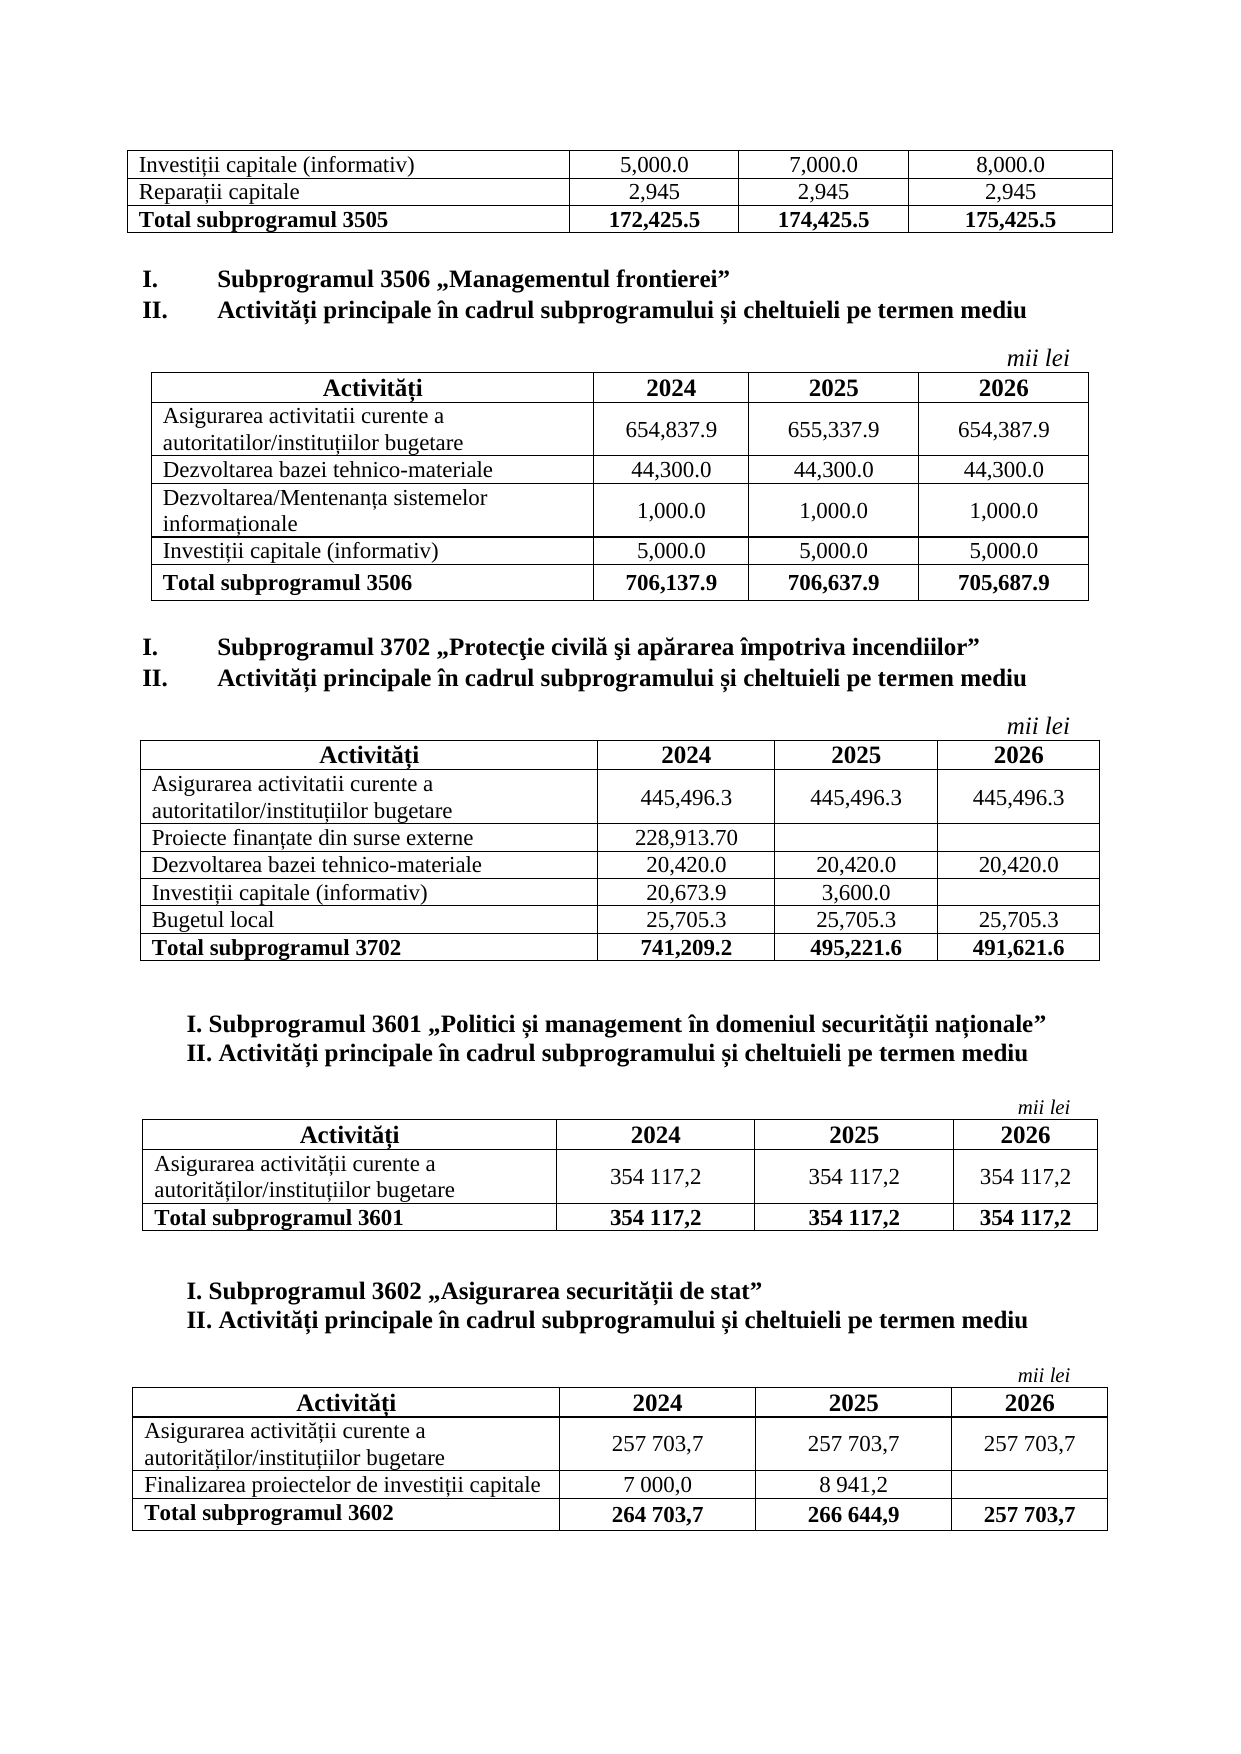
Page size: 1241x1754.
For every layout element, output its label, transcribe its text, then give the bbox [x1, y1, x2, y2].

table_cell 257 703,7 [952, 1418, 1107, 1470]
table_cell Investiții capitale (informativ) [152, 538, 593, 564]
table_cell 354 117,2 [557, 1204, 754, 1230]
table_cell 354 117,2 [954, 1204, 1097, 1230]
table_cell 445,496.3 [938, 770, 1099, 823]
table_header 2025 [756, 1388, 951, 1416]
table_cell [775, 824, 937, 851]
table_cell 2,945 [739, 179, 908, 205]
table_cell 2,945 [570, 179, 738, 205]
table_header Activități [143, 1120, 556, 1149]
table_cell 445,496.3 [775, 770, 937, 823]
table_cell 25,705.3 [938, 906, 1099, 933]
table_cell 25,705.3 [598, 906, 774, 933]
table_cell [938, 879, 1099, 905]
table_header 2024 [557, 1120, 754, 1149]
text mii lei [67, 1362, 1072, 1387]
table_cell 257 703,7 [952, 1499, 1107, 1530]
table_cell 706,137.9 [594, 565, 748, 600]
table_cell 20,420.0 [938, 852, 1099, 878]
table_cell Dezvoltarea/Mentenanța sistemelor informaționale [152, 484, 593, 536]
table_cell 266 644,9 [756, 1499, 951, 1530]
text mii lei [67, 343, 1072, 372]
table_cell Asigurarea activității curente a autorităților/instituțiilor bugetare [133, 1418, 559, 1470]
text II. Activități principale în cadrul subprogramului și cheltuieli pe termen mediu [112, 1038, 1128, 1066]
table_cell Dezvoltarea bazei tehnico-materiale [152, 456, 593, 483]
list Subprogramul 3506 „Managementul frontierei” [142, 264, 1128, 293]
table_cell Total subprogramul 3506 [152, 565, 593, 600]
text mii lei [142, 711, 1072, 739]
table_cell 5,000.0 [570, 151, 738, 177]
table_header 2025 [755, 1120, 953, 1149]
table_cell 2,945 [909, 179, 1112, 205]
table_cell 172,425.5 [570, 206, 738, 232]
table_cell 3,600.0 [775, 879, 937, 905]
table_cell 8,000.0 [909, 151, 1112, 177]
table_cell 175,425.5 [909, 206, 1112, 232]
table_cell [938, 824, 1099, 851]
table_cell Asigurarea activitatii curente a autoritatilor/instituțiilor bugetare [152, 403, 593, 455]
table_cell [952, 1471, 1107, 1497]
table_cell 257 703,7 [560, 1418, 755, 1470]
table_cell 25,705.3 [775, 906, 937, 933]
table_cell Asigurarea activității curente a autorităților/instituțiilor bugetare [143, 1150, 556, 1203]
table_cell 7,000.0 [739, 151, 908, 177]
table_cell Reparații capitale [128, 179, 569, 205]
table_header 2024 [594, 373, 748, 402]
table_cell Total subprogramul 3505 [128, 206, 569, 232]
table_cell Asigurarea activitatii curente a autoritatilor/instituțiilor bugetare [141, 770, 597, 823]
table_cell 491,621.6 [938, 934, 1099, 960]
table_cell Finalizarea proiectelor de investiții capitale [133, 1471, 559, 1497]
table_cell 655,337.9 [749, 403, 918, 455]
table_cell 1,000.0 [594, 484, 748, 536]
table_cell Bugetul local [141, 906, 597, 933]
text II. Activități principale în cadrul subprogramului și cheltuieli pe termen mediu [112, 1305, 1128, 1334]
table_header Activități [133, 1388, 559, 1416]
table_cell 495,221.6 [775, 934, 937, 960]
table_cell Investiții capitale (informativ) [141, 879, 597, 905]
table_cell 257 703,7 [756, 1418, 951, 1470]
list Subprogramul 3702 „Protecţie civilă şi apărarea împotriva incendiilor” [142, 632, 1128, 661]
table_cell Dezvoltarea bazei tehnico-materiale [141, 852, 597, 878]
table_cell 354 117,2 [954, 1150, 1097, 1203]
table_cell 5,000.0 [919, 538, 1088, 564]
table_cell 228,913.70 [598, 824, 774, 851]
table_header 2026 [938, 741, 1099, 769]
table_cell 264 703,7 [560, 1499, 755, 1530]
table_cell 741,209.2 [598, 934, 774, 960]
table_header Activități [152, 373, 593, 402]
table_cell 445,496.3 [598, 770, 774, 823]
table_cell 706,637.9 [749, 565, 918, 600]
table_header 2024 [598, 741, 774, 769]
table_cell 44,300.0 [749, 456, 918, 483]
table_cell 44,300.0 [919, 456, 1088, 483]
table_cell 1,000.0 [749, 484, 918, 536]
table_cell Total subprogramul 3602 [133, 1499, 559, 1530]
table_header 2026 [954, 1120, 1097, 1149]
table_header Activități [141, 741, 597, 769]
table_cell 174,425.5 [739, 206, 908, 232]
table_cell 354 117,2 [557, 1150, 754, 1203]
list Activități principale în cadrul subprogramului și cheltuieli pe termen mediu [142, 295, 1128, 324]
table_cell Proiecte finanțate din surse externe [141, 824, 597, 851]
table_cell 654,387.9 [919, 403, 1088, 455]
table_header 2026 [952, 1388, 1107, 1416]
table_header 2024 [560, 1388, 755, 1416]
table_cell 654,837.9 [594, 403, 748, 455]
table_header 2025 [775, 741, 937, 769]
table_cell Total subprogramul 3601 [143, 1204, 556, 1230]
table_cell 20,673.9 [598, 879, 774, 905]
text I. Subprogramul 3601 „Politici și management în domeniul securității naționale” [112, 1009, 1128, 1038]
table_header 2026 [919, 373, 1088, 402]
table_cell 354 117,2 [755, 1204, 953, 1230]
table_cell 354 117,2 [755, 1150, 953, 1203]
table_cell 5,000.0 [749, 538, 918, 564]
table_cell 20,420.0 [775, 852, 937, 878]
table_cell Total subprogramul 3702 [141, 934, 597, 960]
text mii lei [75, 1095, 1072, 1119]
table_cell 5,000.0 [594, 538, 748, 564]
table_cell 705,687.9 [919, 565, 1088, 600]
table_cell Investiții capitale (informativ) [128, 151, 569, 177]
text I. Subprogramul 3602 „Asigurarea securității de stat” [112, 1276, 1128, 1305]
table_cell 1,000.0 [919, 484, 1088, 536]
table_header 2025 [749, 373, 918, 402]
table_cell 7 000,0 [560, 1471, 755, 1497]
table_cell 20,420.0 [598, 852, 774, 878]
list Activități principale în cadrul subprogramului și cheltuieli pe termen mediu [142, 663, 1128, 692]
table_cell 44,300.0 [594, 456, 748, 483]
table_cell 8 941,2 [756, 1471, 951, 1497]
